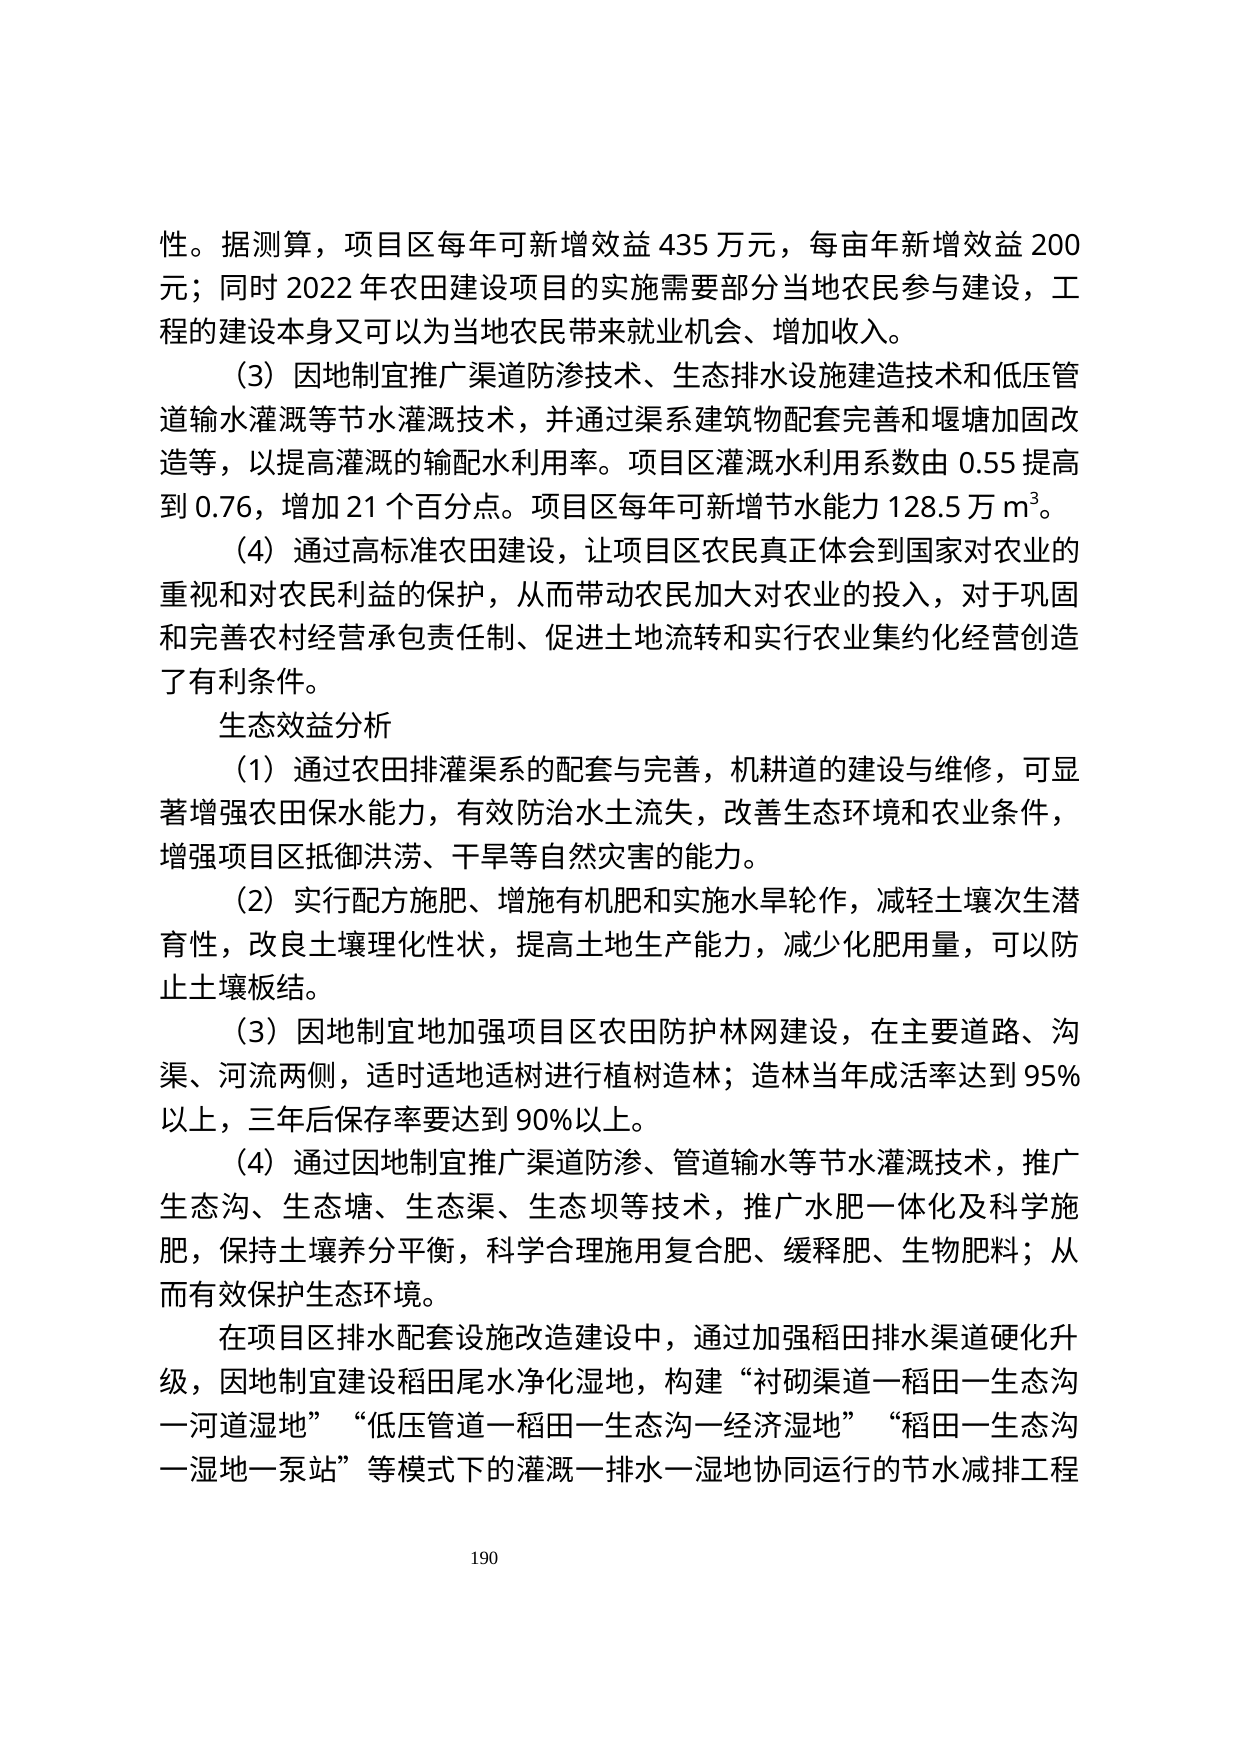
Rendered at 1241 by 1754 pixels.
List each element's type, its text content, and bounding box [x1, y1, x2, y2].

text （3）因地制宜推广渠道防渗技术、生态排水设施建造技术和低压管道输水灌溉等节水灌溉技术，并通过渠系建筑物配套完善和堰塘加固改造等，以提高灌溉的输配水利用率。项目区灌溉水利用系数由0.55提高到0.76，增加21个百分点。项目区每年可新增节水能力128.5万m3。 [159, 351, 1081, 526]
text （4）通过高标准农田建设，让项目区农民真正体会到国家对农业的重视和对农民利益的保护，从而带动农民加大对农业的投入，对于巩固和完善农村经营承包责任制、促进土地流转和实行农业集约化经营创造了有利条件。 [159, 526, 1081, 701]
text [159, 1314, 1081, 1489]
text （2）实行配方施肥、增施有机肥和实施水旱轮作，减轻土壤次生潜育性，改良土壤理化性状，提高土地生产能力，减少化肥用量，可以防止土壤板结。 [159, 876, 1081, 1008]
text （1）通过农田排灌渠系的配套与完善，机耕道的建设与维修，可显著增强农田保水能力，有效防治水土流失，改善生态环境和农业条件，增强项目区抵御洪涝、干旱等自然灾害的能力。 [159, 745, 1081, 876]
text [159, 220, 1081, 351]
text （4）通过因地制宜推广渠道防渗、管道输水等节水灌溉技术，推广生态沟、生态塘、生态渠、生态坝等技术，推广水肥一体化及科学施肥，保持土壤养分平衡，科学合理施用复合肥、缓释肥、生物肥料；从而有效保护生态环境。 [159, 1139, 1081, 1314]
text （3）因地制宜地加强项目区农田防护林网建设，在主要道路、沟渠、河流两侧，适时适地适树进行植树造林；造林当年成活率达到95%以上，三年后保存率要达到90%以上。 [159, 1008, 1081, 1139]
text 生态效益分析 [159, 701, 1081, 745]
